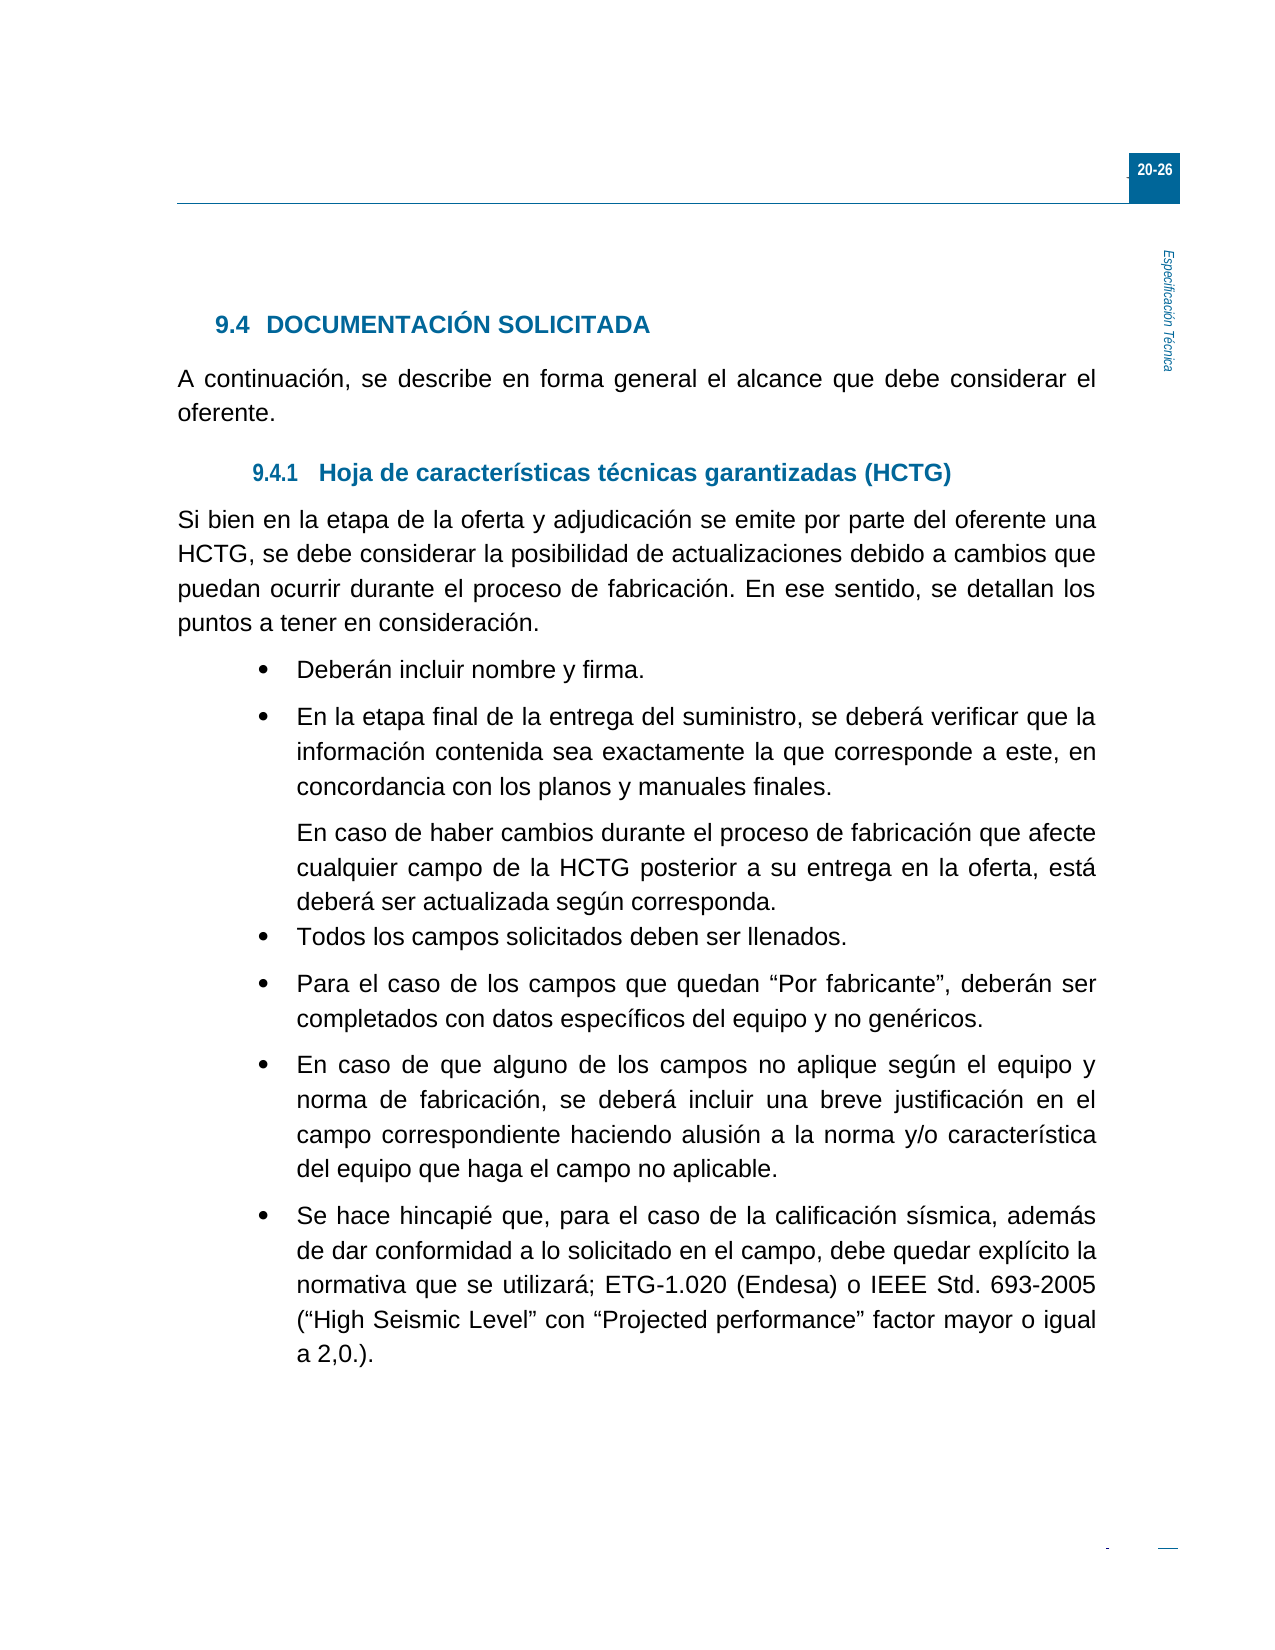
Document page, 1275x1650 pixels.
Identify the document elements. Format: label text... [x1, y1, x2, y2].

list Todos los campos solicitados deben ser llenados. [259, 922, 1098, 951]
text Si bien en la etapa de la oferta y adjudicación se emite por parte del oferente una HCTG, se debe considerar la posibilidad de actualizaciones debido a cambios que puedan ocurrir durante el proceso de fabricación. En ese sentido, se detallan los puntos a tener en consideración. [177, 505, 1098, 637]
list En caso de haber cambios durante el proceso de fabricación que afecte cualquier campo de la HCTG posterior a su entrega en la oferta, está deberá ser actualizada según corresponda. [296, 818, 1098, 916]
list En caso de que alguno de los campos no aplique según el equipo y norma de fabricación, se deberá incluir una breve justificación en el campo correspondiente haciendo alusión a la norma y/o característica del equipo que haga el campo no aplicable. [259, 1051, 1098, 1183]
list Para el caso de los campos que quedan “Por fabricante”, deberán ser completados con datos específicos del equipo y no genéricos. [259, 969, 1098, 1032]
list En la etapa final de la entrega del suministro, se deberá verificar que la información contenida sea exactamente la que corresponde a este, en concordancia con los planos y manuales finales. [259, 702, 1098, 800]
subtitle Documentación solicitada [215, 310, 1098, 339]
list Se hace hincapié que, para el caso de la calificación sísmica, además de dar conformidad a lo solicitado en el campo, debe quedar explícito la normativa que se utilizará; ETG-1.020 (Endesa) o IEEE Std. 693-2005 (“High Seismic Level” con “Projected performance” factor mayor o igual a 2,0.). [259, 1201, 1098, 1368]
text A continuación, se describe en forma general el alcance que debe considerar el oferente. [177, 364, 1098, 427]
list Deberán incluir nombre y firma. [259, 655, 1098, 684]
subtitle Hoja de características técnicas garantizadas (HCTG) [252, 458, 1098, 487]
